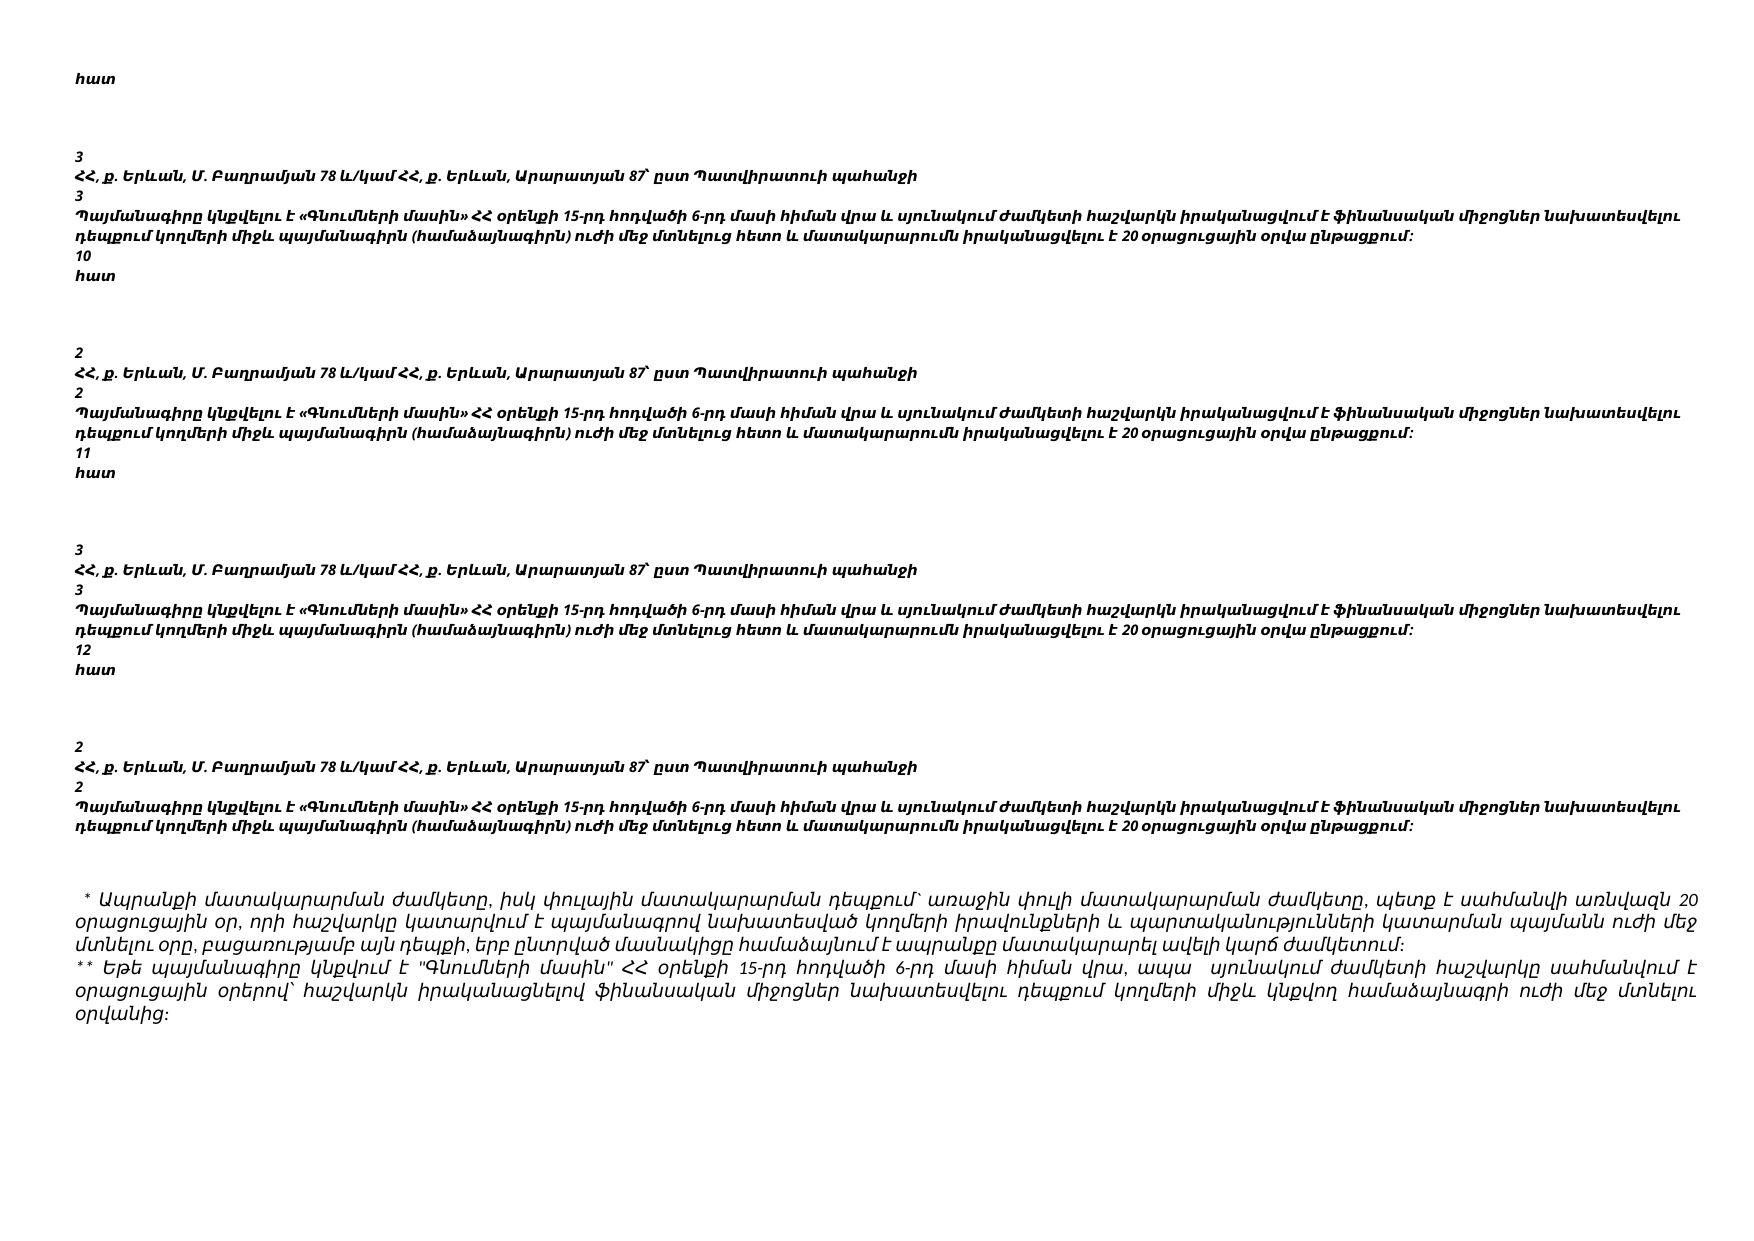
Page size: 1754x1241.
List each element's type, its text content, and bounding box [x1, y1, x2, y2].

text ** Եթե պայմանագիրը կնքվում է "Գնումների մասին" ՀՀ օրենքի 15-րդ հոդվածի 6-րդ մասի հիման վրա, ապա սյունակում ժամկետի հաշվարկը սահմանվում է օրացուցային օրերով՝ հաշվարկն իրականացնելով ֆինանսական միջոցներ նախատեսվելու դեպքում կողմերի միջև կնքվող համաձայնագրի ուժի մեջ մտնելու օրվանից: [75, 957, 1698, 1025]
text * Ապրանքի մատակարարման ժամկետը, իսկ փուլային մատակարարման դեպքում` առաջին փուլի մատակարարման ժամկետը, պետք է սահմանվի առնվազն 20 օրացուցային օր, որի հաշվարկը կատարվում է պայմանագրով նախատեսված կողմերի իրավունքների և պարտականությունների կատարման պայմանն ուժի մեջ մտնելու օրը, բացառությամբ այն դեպքի, երբ ընտրված մասնակիցը համաձայնում է ապրանքը մատակարարել ավելի կարճ ժամկետում: [75, 888, 1698, 957]
